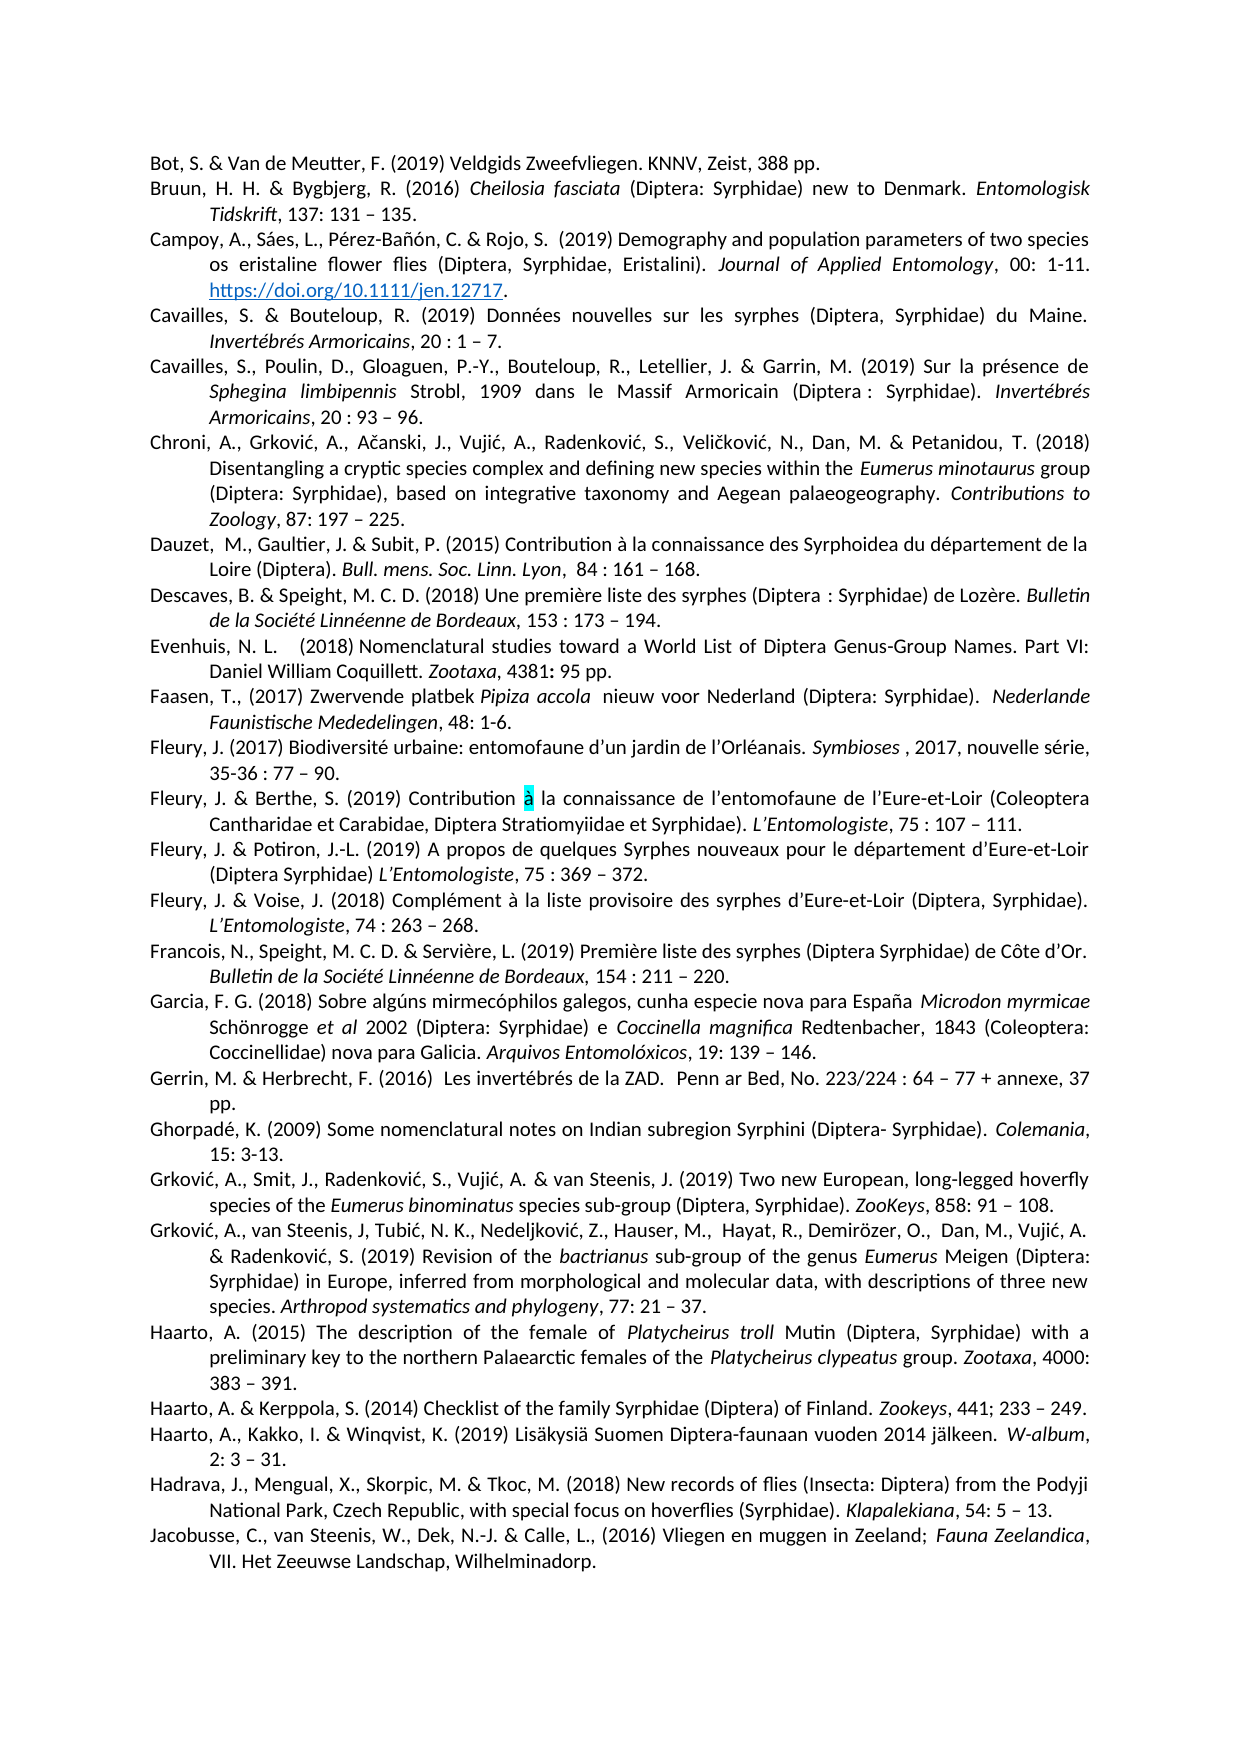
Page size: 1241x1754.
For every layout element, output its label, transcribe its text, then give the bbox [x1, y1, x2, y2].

text Descaves, B. & Speight, M. C. D. (2018) Une première liste des syrphes (Diptera : Syrphidae) de Lozère. Bulletin de la Société Linnéenne de Bordeaux, 153 : 173 – 194. [150, 582, 1090, 633]
text Francois, N., Speight, M. C. D. & Servière, L. (2019) Première liste des syrphes (Diptera Syrphidae) de Côte d’Or. Bulletin de la Société Linnéenne de Bordeaux, 154 : 211 – 220. [150, 938, 1090, 989]
text Haarto, A. (2015) The description of the female of Platycheirus troll Mutin (Diptera, Syrphidae) with a preliminary key to the northern Palaearctic females of the Platycheirus clypeatus group. Zootaxa, 4000: 383 – 391. [150, 1319, 1090, 1395]
text Grković, A., van Steenis, J, Tubić, N. K., Nedeljković, Z., Hauser, M., Hayat, R., Demirözer, O., Dan, M., Vujić, A. & Radenković, S. (2019) Revision of the bactrianus sub-group of the genus Eumerus Meigen (Diptera: Syrphidae) in Europe, inferred from morphological and molecular data, with descriptions of three new species. Arthropod systematics and phylogeny, 77: 21 – 37. [150, 1217, 1090, 1319]
text Garcia, F. G. (2018) Sobre algúns mirmecóphilos galegos, cunha especie nova para España Microdon myrmicae Schönrogge et al 2002 (Diptera: Syrphidae) e Coccinella magnifica Redtenbacher, 1843 (Coleoptera: Coccinellidae) nova para Galicia. Arquivos Entomolóxicos, 19: 139 – 146. [150, 989, 1090, 1065]
text Bot, S. & Van de Meutter, F. (2019) Veldgids Zweefvliegen. KNNV, Zeist, 388 pp. [150, 150, 1090, 175]
text Jacobusse, C., van Steenis, W., Dek, N.-J. & Calle, L., (2016) Vliegen en muggen in Zeeland; Fauna Zeelandica, VII. Het Zeeuwse Landschap, Wilhelminadorp. [150, 1522, 1090, 1573]
text Evenhuis, N. L. (2018) Nomenclatural studies toward a World List of Diptera Genus-Group Names. Part VI: Daniel William Coquillett. Zootaxa, 4381: 95 pp. [150, 633, 1090, 684]
text Campoy, A., Sáes, L., Pérez-Bañón, C. & Rojo, S. (2019) Demography and population parameters of two species os eristaline flower flies (Diptera, Syrphidae, Eristalini). Journal of Applied Entomology, 00: 1-11. https://doi.org/10.1111/jen.12717. [150, 226, 1090, 302]
text Fleury, J. & Voise, J. (2018) Complément à la liste provisoire des syrphes d’Eure-et-Loir (Diptera, Syrphidae). L’Entomologiste, 74 : 263 – 268. [150, 887, 1090, 938]
text Haarto, A., Kakko, I. & Winqvist, K. (2019) Lisäkysiä Suomen Diptera-faunaan vuoden 2014 jälkeen. W-album, 2: 3 – 31. [150, 1421, 1090, 1472]
text Dauzet, M., Gaultier, J. & Subit, P. (2015) Contribution à la connaissance des Syrphoidea du département de la Loire (Diptera). Bull. mens. Soc. Linn. Lyon, 84 : 161 – 168. [150, 531, 1090, 582]
text Fleury, J. (2017) Biodiversité urbaine: entomofaune d’un jardin de l’Orléanais. Symbioses , 2017, nouvelle série, 35-36 : 77 – 90. [150, 734, 1090, 785]
text Ghorpadé, K. (2009) Some nomenclatural notes on Indian subregion Syrphini (Diptera- Syrphidae). Colemania, 15: 3-13. [150, 1116, 1090, 1167]
text Cavailles, S. & Bouteloup, R. (2019) Données nouvelles sur les syrphes (Diptera, Syrphidae) du Maine. Invertébrés Armoricains, 20 : 1 – 7. [150, 302, 1090, 353]
text Chroni, A., Grković, A., Ačanski, J., Vujić, A., Radenković, S., Veličković, N., Dan, M. & Petanidou, T. (2018) Disentangling a cryptic species complex and defining new species within the Eumerus minotaurus group (Diptera: Syrphidae), based on integrative taxonomy and Aegean palaeogeography. Contributions to Zoology, 87: 197 – 225. [150, 429, 1090, 531]
text Cavailles, S., Poulin, D., Gloaguen, P.-Y., Bouteloup, R., Letellier, J. & Garrin, M. (2019) Sur la présence de Sphegina limbipennis Strobl, 1909 dans le Massif Armoricain (Diptera : Syrphidae). Invertébrés Armoricains, 20 : 93 – 96. [150, 353, 1090, 429]
text Fleury, J. & Berthe, S. (2019) Contribution à la connaissance de l’entomofaune de l’Eure-et-Loir (Coleoptera Cantharidae et Carabidae, Diptera Stratiomyiidae et Syrphidae). L’Entomologiste, 75 : 107 – 111. [150, 785, 1090, 836]
text Fleury, J. & Potiron, J.-L. (2019) A propos de quelques Syrphes nouveaux pour le département d’Eure-et-Loir (Diptera Syrphidae) L’Entomologiste, 75 : 369 – 372. [150, 836, 1090, 887]
text Bruun, H. H. & Bygbjerg, R. (2016) Cheilosia fasciata (Diptera: Syrphidae) new to Denmark. Entomologisk Tidskrift, 137: 131 – 135. [150, 175, 1090, 226]
text Grković, A., Smit, J., Radenković, S., Vujić, A. & van Steenis, J. (2019) Two new European, long-legged hoverfly species of the Eumerus binominatus species sub-group (Diptera, Syrphidae). ZooKeys, 858: 91 – 108. [150, 1167, 1090, 1217]
text Haarto, A. & Kerppola, S. (2014) Checklist of the family Syrphidae (Diptera) of Finland. Zookeys, 441; 233 – 249. [150, 1395, 1090, 1421]
text Hadrava, J., Mengual, X., Skorpic, M. & Tkoc, M. (2018) New records of flies (Insecta: Diptera) from the Podyji National Park, Czech Republic, with special focus on hoverflies (Syrphidae). Klapalekiana, 54: 5 – 13. [150, 1472, 1090, 1522]
text Faasen, T., (2017) Zwervende platbek Pipiza accola nieuw voor Nederland (Diptera: Syrphidae). Nederlande Faunistische Mededelingen, 48: 1-6. [150, 684, 1090, 734]
text Gerrin, M. & Herbrecht, F. (2016) Les invertébrés de la ZAD. Penn ar Bed, No. 223/224 : 64 – 77 + annexe, 37 pp. [150, 1065, 1090, 1116]
